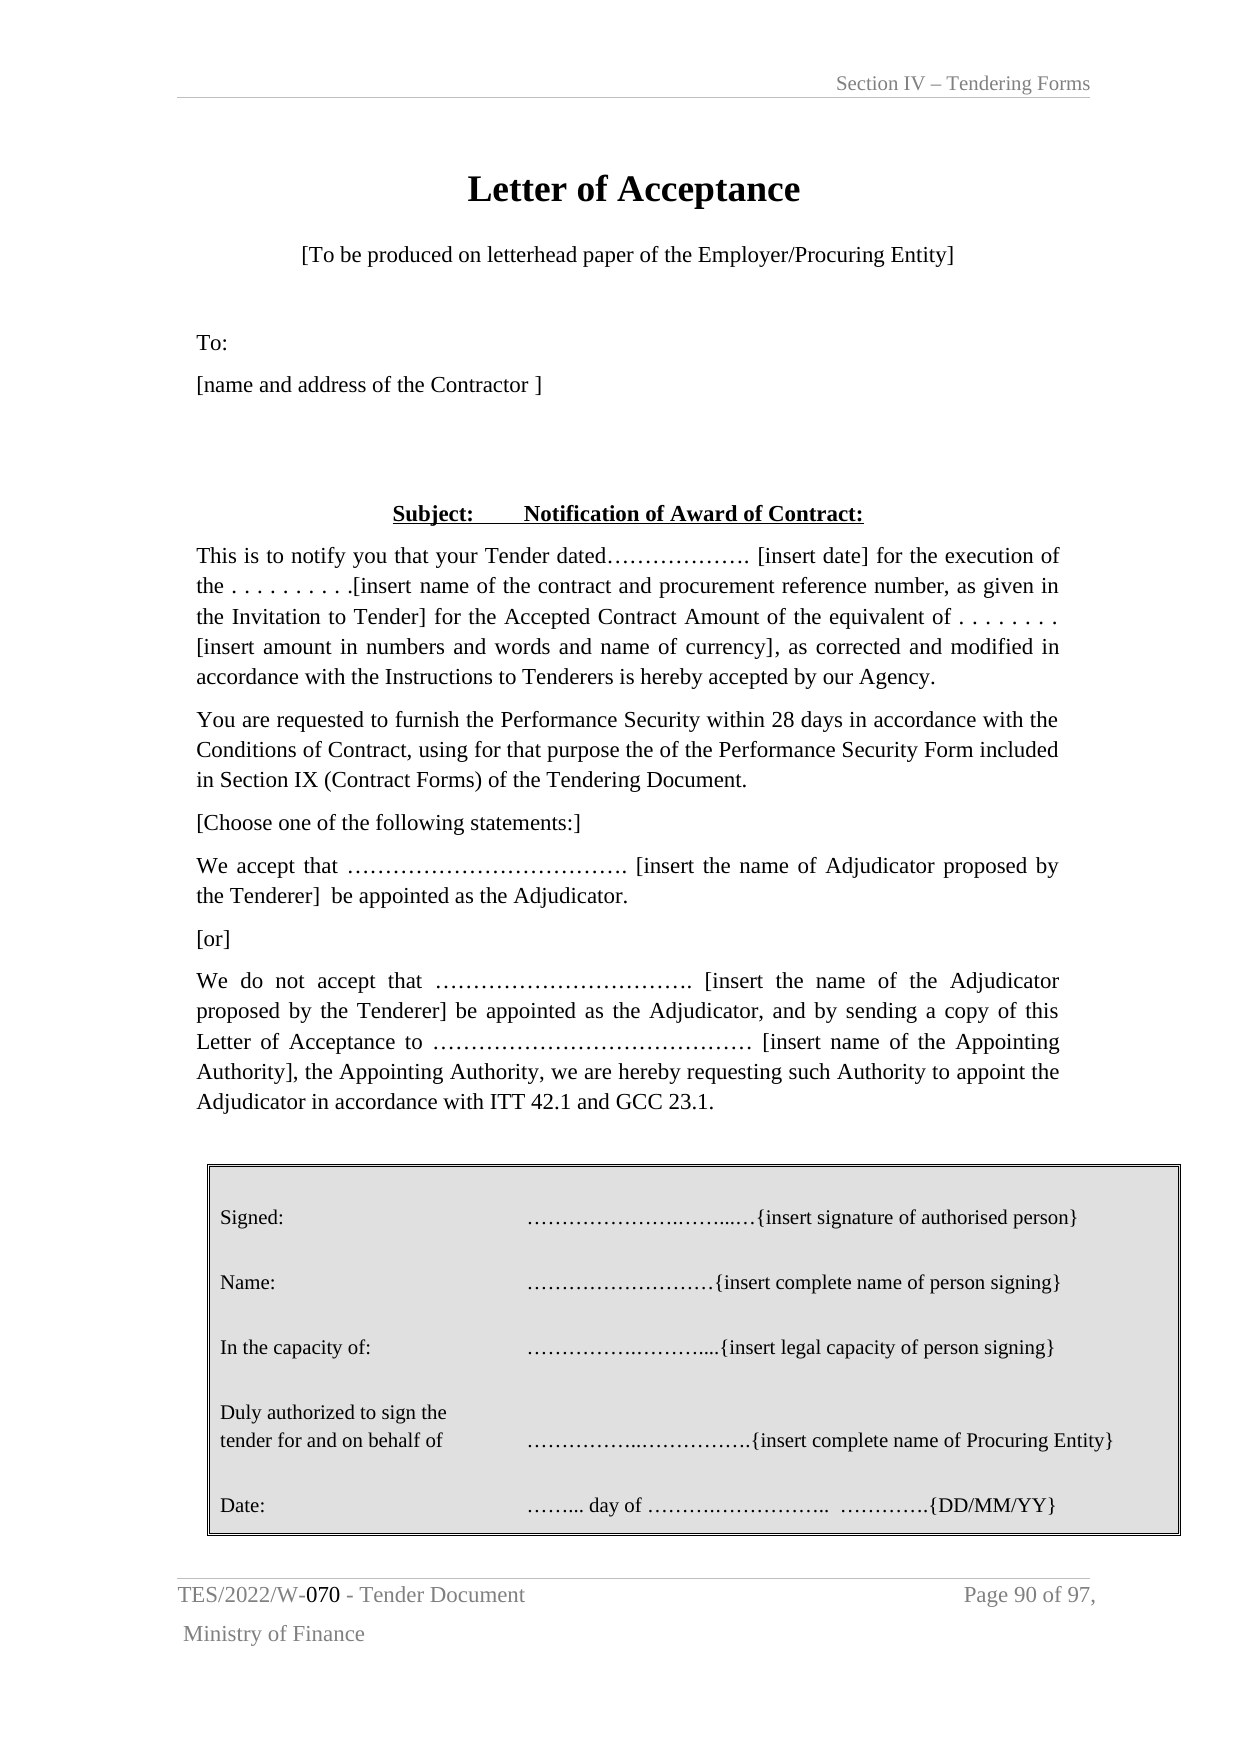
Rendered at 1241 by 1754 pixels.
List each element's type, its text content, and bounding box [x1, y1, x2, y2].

text [Choose one of the following statements:] [196, 809, 1060, 835]
text We do not accept that ……………………………. [insert the name of the Adjudicator proposed by the Tenderer] be appointed as the Adjudicator, and by sending a copy of this Letter of Acceptance to …………………………………… [insert name of the Appointing Authority], the Appointing Authority, we are hereby requesting such Authority to appoint the Adjudicator in accordance with ITT 42.1 and GCC 23.1. [196, 967, 1060, 1114]
text To: [196, 329, 1060, 355]
text [To be produced on letterhead paper of the Employer/Procuring Entity] [196, 241, 1060, 267]
table_cell ……………..…………….{insert complete name of Procuring Entity} [515, 1375, 1178, 1468]
table_header Signed: [210, 1167, 515, 1245]
table_cell Name: [210, 1245, 515, 1310]
table_cell ……... day of ……….…………….. ………….{DD/MM/YY} [515, 1468, 1178, 1533]
text Letter of Acceptance [177, 166, 1090, 209]
table_cell …………….………....{insert legal capacity of person signing} [515, 1310, 1178, 1375]
text [or] [196, 925, 1060, 951]
table_cell Duly authorized to sign the tender for and on behalf of [210, 1375, 515, 1468]
text Subject: Notification of Award of Contract: [196, 500, 1060, 526]
table_cell ………………………{insert complete name of person signing} [515, 1245, 1178, 1310]
text This is to notify you that your Tender dated………………. [insert date] for the execution of the . . . . . . . . . .[insert name of the contract and procurement reference number, as given in the Invitation to Tender] for the Accepted Contract Amount of the equivalent of . . . . . . . . [insert amount in numbers and words and name of currency], as corrected and modified in accordance with the Instructions to Tenderers is hereby accepted by our Agency. [196, 542, 1060, 689]
text [name and address of the Contractor ] [196, 372, 1060, 398]
table_header ………………….……...…{insert signature of authorised person} [515, 1167, 1178, 1245]
text You are requested to furnish the Performance Security within 28 days in accordance with the Conditions of Contract, using for that purpose the of the Performance Security Form included in Section IX (Contract Forms) of the Tendering Document. [196, 706, 1060, 793]
table_cell Date: [210, 1468, 515, 1533]
text We accept that ………………………………. [insert the name of Adjudicator proposed by the Tenderer] be appointed as the Adjudicator. [196, 852, 1060, 908]
table_cell In the capacity of: [210, 1310, 515, 1375]
